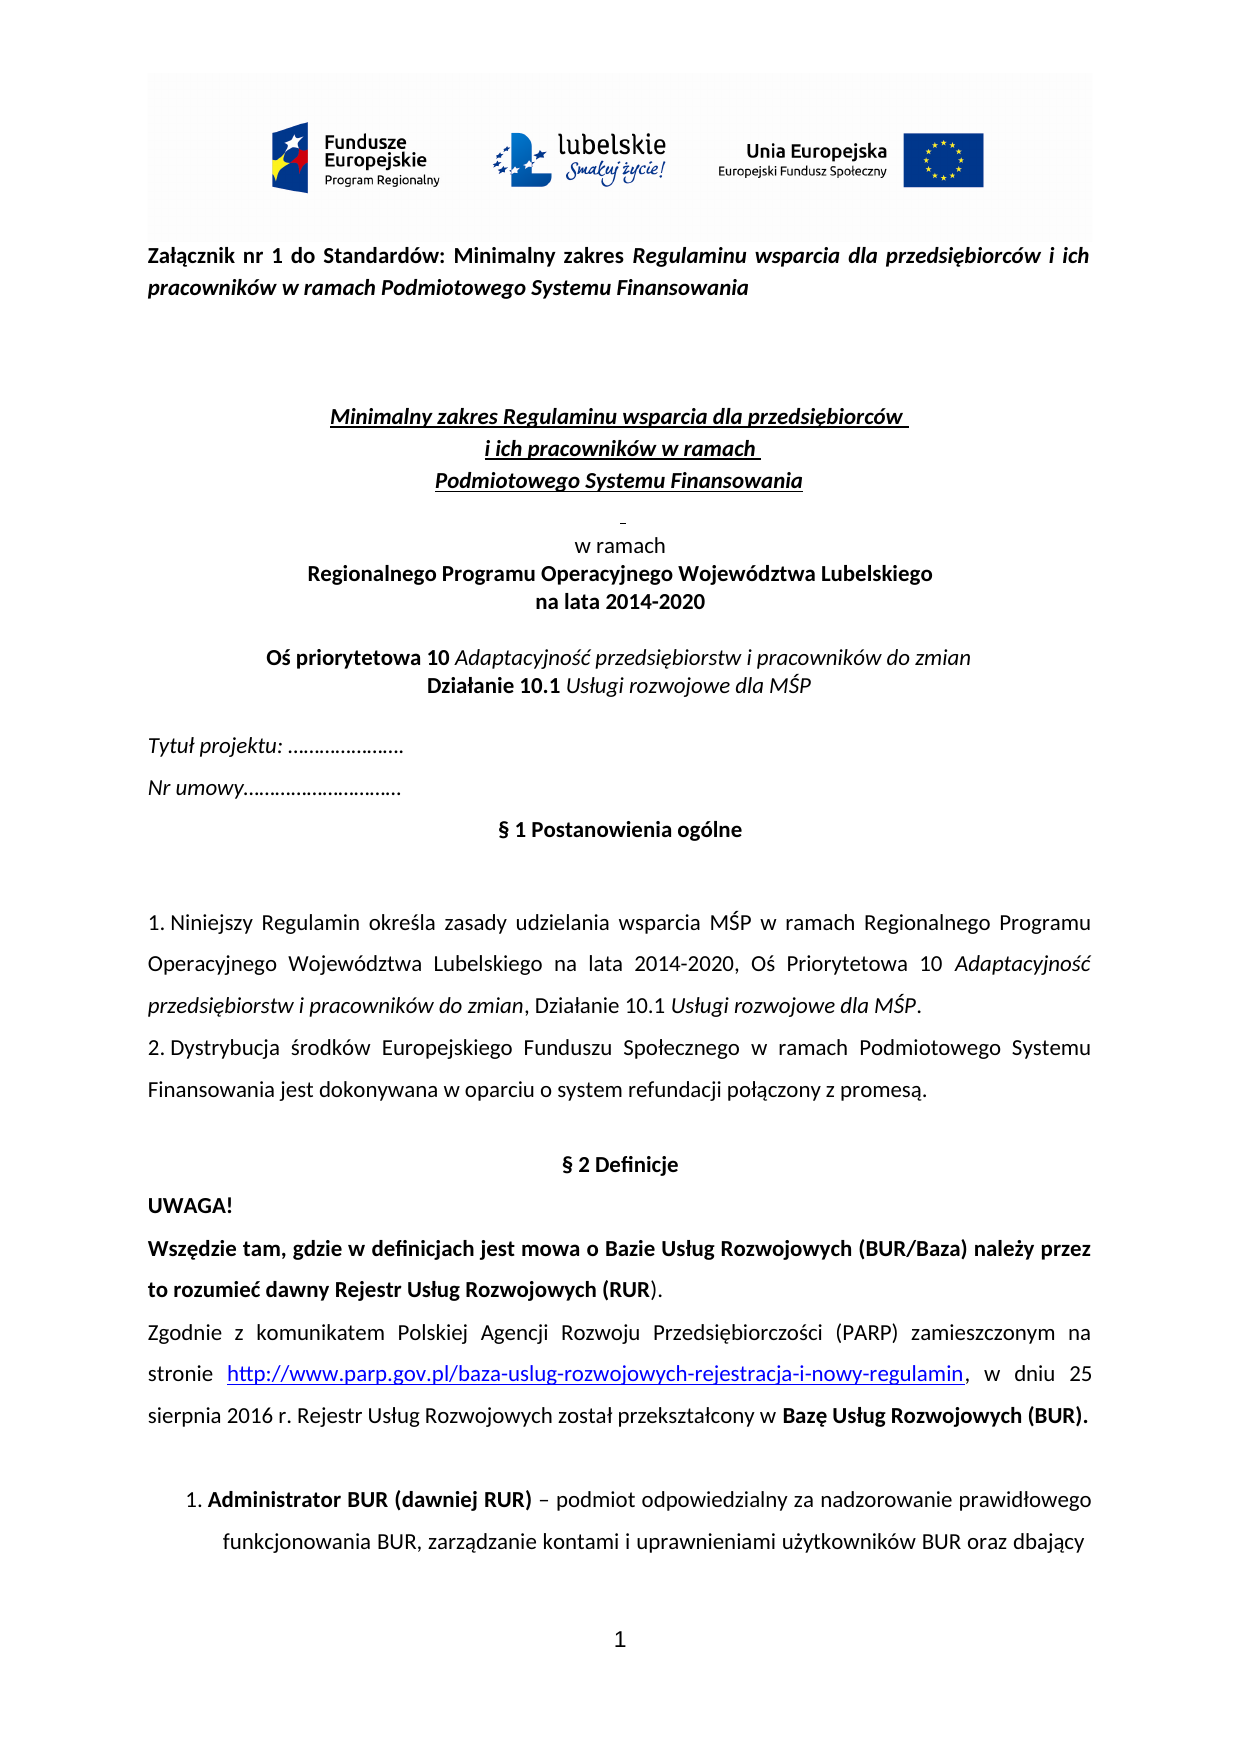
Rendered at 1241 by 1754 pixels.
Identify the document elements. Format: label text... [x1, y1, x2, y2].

text Zgodnie z komunikatem Polskiej Agencji Rozwoju Przedsiębiorczości (PARP) zamieszczonym na stronie http://www.parp.gov.pl/baza-uslug-rozwojowych-rejestracja-i-nowy-regulamin, w dniu 25 sierpnia 2016 r. Rejestr Usług Rozwojowych został przekształcony w Bazę Usług Rozwojowych (BUR). [148, 1318, 1093, 1429]
text Nr umowy………………………… [148, 773, 1093, 801]
text Minimalny zakres Regulaminu wsparcia dla przedsiębiorców i ich pracowników w ramach [148, 402, 1093, 462]
text w ramach [148, 531, 1093, 559]
text Oś priorytetowa 10 Adaptacyjność przedsiębiorstw i pracowników do zmian [148, 643, 1093, 671]
picture [147, 73, 1093, 242]
text Podmiotowego Systemu Finansowania [148, 467, 1093, 494]
list Niniejszy Regulamin określa zasady udzielania wsparcia MŚP w ramach Regionalnego Programu Operacyjnego Województwa Lubelskiego na lata 2014-2020, Oś Priorytetowa 10 Adaptacyjność przedsiębiorstw i pracowników do zmian, Działanie 10.1 Usługi rozwojowe dla MŚP. [148, 908, 1093, 1019]
text UWAGA! [148, 1192, 1093, 1220]
text § 2 Definicje [148, 1150, 1093, 1178]
text Regionalnego Programu Operacyjnego Województwa Lubelskiego [148, 559, 1093, 587]
text Działanie 10.1 Usługi rozwojowe dla MŚP [148, 671, 1093, 699]
text Wszędzie tam, gdzie w definicjach jest mowa o Bazie Usług Rozwojowych (BUR/Baza) należy przez to rozumieć dawny Rejestr Usług Rozwojowych (RUR). [148, 1234, 1093, 1304]
text Tytuł projektu: …………………. [148, 731, 1093, 759]
text na lata 2014-2020 [148, 587, 1093, 615]
text § 1 Postanowienia ogólne [148, 815, 1093, 843]
text Załącznik nr 1 do Standardów: Minimalny zakres Regulaminu wsparcia dla przedsiębiorców i ich pracowników w ramach Podmiotowego Systemu Finansowania [148, 242, 1093, 301]
list Dystrybucja środków Europejskiego Funduszu Społecznego w ramach Podmiotowego Systemu Finansowania jest dokonywana w oparciu o system refundacji połączony z promesą. [148, 1033, 1093, 1103]
